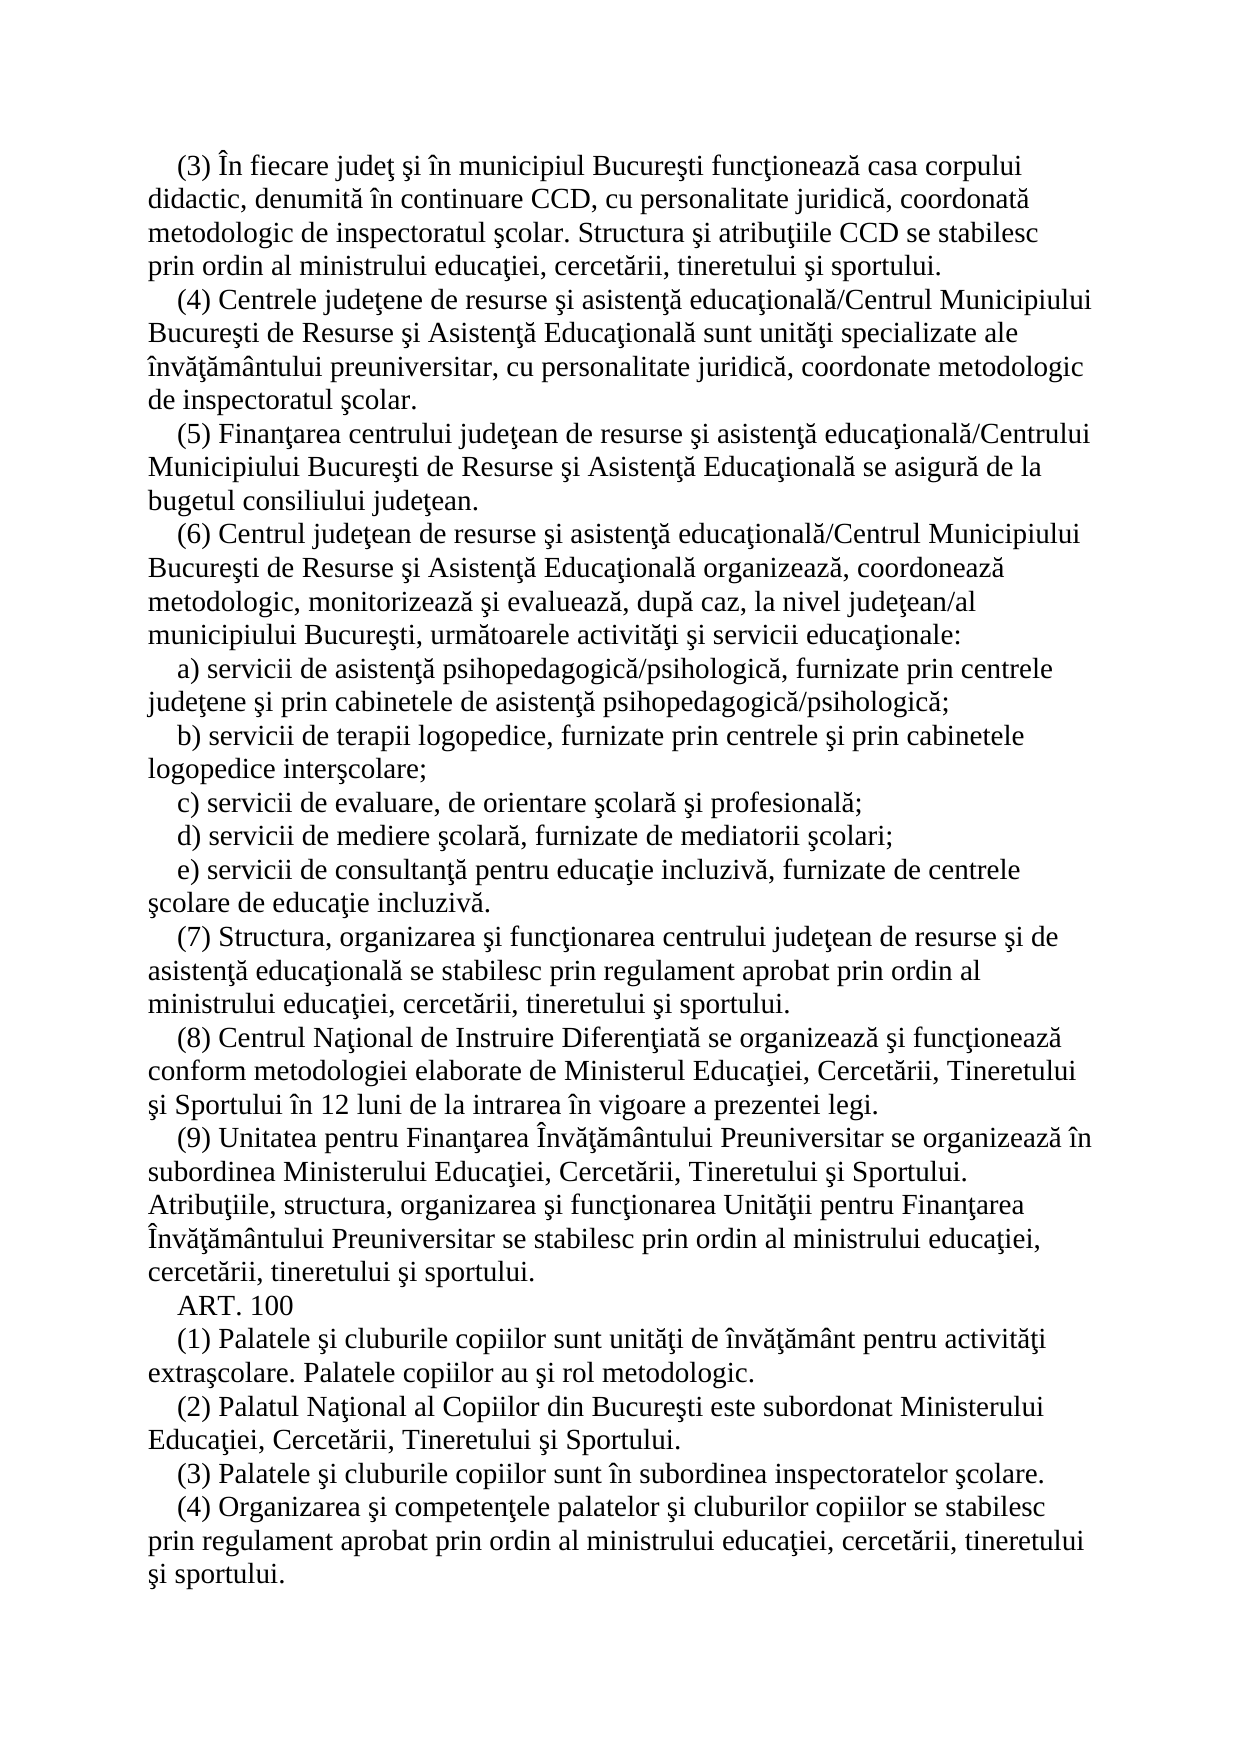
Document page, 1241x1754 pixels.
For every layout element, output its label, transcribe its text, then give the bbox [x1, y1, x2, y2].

text a) servicii de asistenţă psihopedagogică/psihologică, furnizate prin centrele judeţene şi prin cabinetele de asistenţă psihopedagogică/psihologică; [148, 651, 1093, 718]
text (3) Palatele şi cluburile copiilor sunt în subordinea inspectoratelor şcolare. [148, 1456, 1093, 1489]
text c) servicii de evaluare, de orientare şcolară şi profesională; [148, 785, 1093, 818]
text (1) Palatele şi cluburile copiilor sunt unităţi de învăţământ pentru activităţi extraşcolare. Palatele copiilor au şi rol metodologic. [148, 1322, 1093, 1389]
text (2) Palatul Naţional al Copiilor din Bucureşti este subordonat Ministerului Educaţiei, Cercetării, Tineretului şi Sportului. [148, 1389, 1093, 1456]
text (3) În fiecare judeţ şi în municipiul Bucureşti funcţionează casa corpului didactic, denumită în continuare CCD, cu personalitate juridică, coordonată metodologic de inspectoratul şcolar. Structura şi atribuţiile CCD se stabilesc prin ordin al ministrului educaţiei, cercetării, tineretului şi sportului. [148, 148, 1093, 282]
text e) servicii de consultanţă pentru educaţie incluzivă, furnizate de centrele şcolare de educaţie incluzivă. [148, 852, 1093, 919]
text (5) Finanţarea centrului judeţean de resurse şi asistenţă educaţională/Centrului Municipiului Bucureşti de Resurse şi Asistenţă Educaţională se asigură de la bugetul consiliului judeţean. [148, 416, 1093, 517]
text (4) Organizarea şi competenţele palatelor şi cluburilor copiilor se stabilesc prin regulament aprobat prin ordin al ministrului educaţiei, cercetării, tineretului şi sportului. [148, 1489, 1093, 1590]
text (6) Centrul judeţean de resurse şi asistenţă educaţională/Centrul Municipiului Bucureşti de Resurse şi Asistenţă Educaţională organizează, coordonează metodologic, monitorizează şi evaluează, după caz, la nivel judeţean/al municipiului Bucureşti, următoarele activităţi şi servicii educaţionale: [148, 517, 1093, 651]
text d) servicii de mediere şcolară, furnizate de mediatorii şcolari; [148, 818, 1093, 852]
text (4) Centrele judeţene de resurse şi asistenţă educaţională/Centrul Municipiului Bucureşti de Resurse şi Asistenţă Educaţională sunt unităţi specializate ale învăţământului preuniversitar, cu personalitate juridică, coordonate metodologic de inspectoratul şcolar. [148, 282, 1093, 416]
text (8) Centrul Naţional de Instruire Diferenţiată se organizează şi funcţionează conform metodologiei elaborate de Ministerul Educaţiei, Cercetării, Tineretului şi Sportului în 12 luni de la intrarea în vigoare a prezentei legi. [148, 1020, 1093, 1120]
text ART. 100 [148, 1288, 1093, 1322]
text b) servicii de terapii logopedice, furnizate prin centrele şi prin cabinetele logopedice interşcolare; [148, 718, 1093, 785]
text (7) Structura, organizarea şi funcţionarea centrului judeţean de resurse şi de asistenţă educaţională se stabilesc prin regulament aprobat prin ordin al ministrului educaţiei, cercetării, tineretului şi sportului. [148, 919, 1093, 1020]
text (9) Unitatea pentru Finanţarea Învăţământului Preuniversitar se organizează în subordinea Ministerului Educaţiei, Cercetării, Tineretului şi Sportului. Atribuţiile, structura, organizarea şi funcţionarea Unităţii pentru Finanţarea Învăţământului Preuniversitar se stabilesc prin ordin al ministrului educaţiei, cercetării, tineretului şi sportului. [148, 1120, 1093, 1288]
